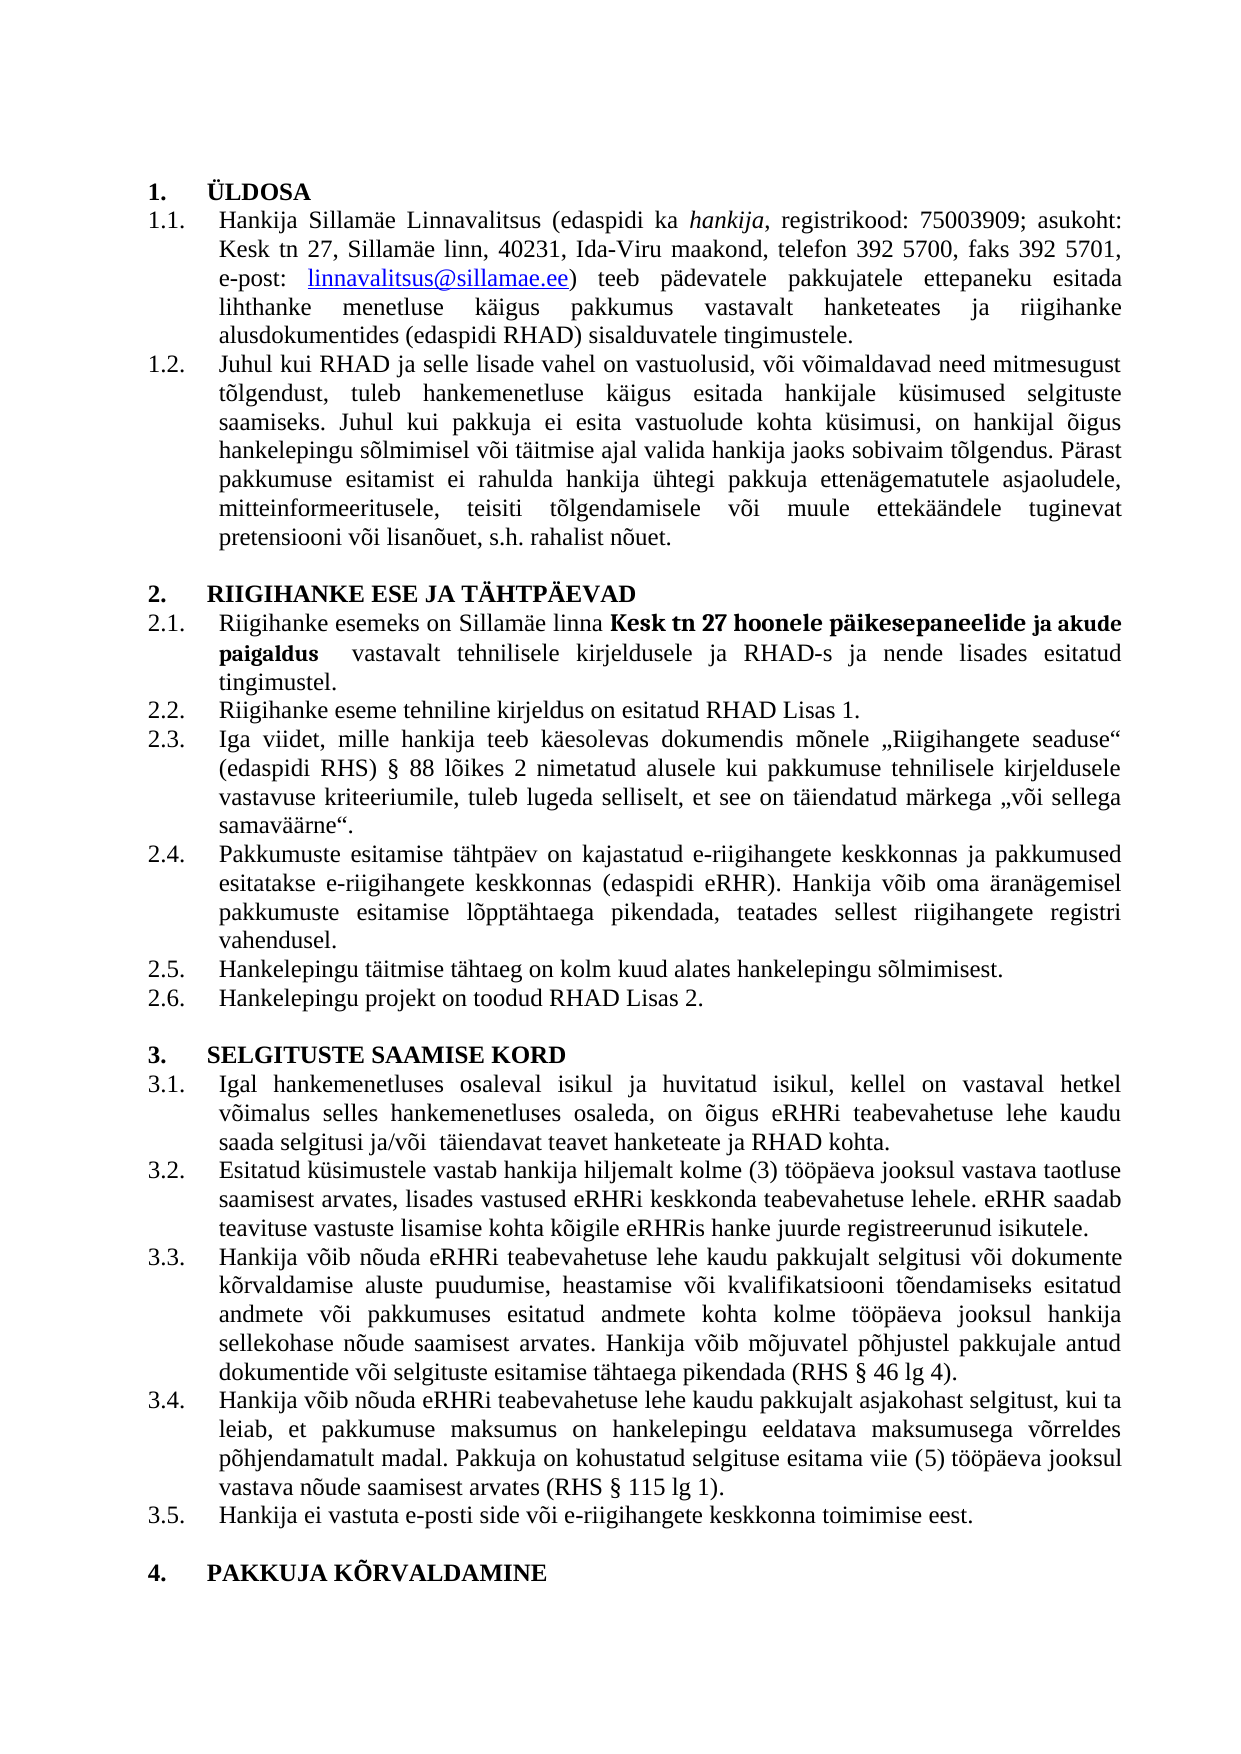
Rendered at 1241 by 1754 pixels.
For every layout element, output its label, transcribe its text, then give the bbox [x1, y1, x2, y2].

list Juhul kui RHAD ja selle lisade vahel on vastuolusid, või võimaldavad need mitmesugust tõlgendust, tuleb hankemenetluse käigus esitada hankijale küsimused selgituste saamiseks. Juhul kui pakkuja ei esita vastuolude kohta küsimusi, on hankijal õigus hankelepingu sõlmimisel või täitmise ajal valida hankija jaoks sobivaim tõlgendus. Pärast pakkumuse esitamist ei rahulda hankija ühtegi pakkuja ettenägematutele asjaoludele, mitteinformeeritusele, teisiti tõlgendamisele või muule ettekäändele tuginevat pretensiooni või lisanõuet, s.h. rahalist nõuet. [148, 349, 1122, 551]
list Pakkumuste esitamise tähtpäev on kajastatud e-riigihangete keskkonnas ja pakkumused esitatakse e-riigihangete keskkonnas (edaspidi eRHR). Hankija võib oma äranägemisel pakkumuste esitamise lõpptähtaega pikendada, teatades sellest riigihangete registri vahendusel. [148, 839, 1122, 954]
list RIIGIHANKE ESE JA TÄHTPÄEVAD [148, 579, 1122, 608]
list Riigihanke eseme tehniline kirjeldus on esitatud RHAD Lisas 1. [148, 695, 1122, 724]
list Hankija võib nõuda eRHRi teabevahetuse lehe kaudu pakkujalt asjakohast selgitust, kui ta leiab, et pakkumuse maksumus on hankelepingu eeldatava maksumusega võrreldes põhjendamatult madal. Pakkuja on kohustatud selgituse esitama viie (5) tööpäeva jooksul vastava nõude saamisest arvates (RHS § 115 lg 1). [148, 1385, 1122, 1500]
list Esitatud küsimustele vastab hankija hiljemalt kolme (3) tööpäeva jooksul vastava taotluse saamisest arvates, lisades vastused eRHRi keskkonda teabevahetuse lehele. eRHR saadab teavituse vastuste lisamise kohta kõigile eRHRis hanke juurde registreerunud isikutele. [148, 1155, 1122, 1242]
list Hankija Sillamäe Linnavalitsus (edaspidi ka hankija, registrikood: 75003909; asukoht: Kesk tn 27, Sillamäe linn, 40231, Ida-Viru maakond, telefon 392 5700, faks 392 5701, e-post: linnavalitsus@sillamae.ee) teeb pädevatele pakkujatele ettepaneku esitada lihthanke menetluse käigus pakkumus vastavalt hanketeates ja riigihanke alusdokumentides (edaspidi RHAD) sisalduvatele tingimustele. [148, 206, 1122, 349]
list Riigihanke esemeks on Sillamäe linna Kesk tn 27 hoonele päikesepaneelide ja akude paigaldus vastavalt tehnilisele kirjeldusele ja RHAD-s ja nende lisades esitatud tingimustel. [148, 608, 1122, 695]
list Hankija võib nõuda eRHRi teabevahetuse lehe kaudu pakkujalt selgitusi või dokumente kõrvaldamise aluste puudumise, heastamise või kvalifikatsiooni tõendamiseks esitatud andmete või pakkumuses esitatud andmete kohta kolme tööpäeva jooksul hankija sellekohase nõude saamisest arvates. Hankija võib mõjuvatel põhjustel pakkujale antud dokumentide või selgituste esitamise tähtaega pikendada (RHS § 46 lg 4). [148, 1242, 1122, 1385]
list Hankija ei vastuta e-posti side või e-riigihangete keskkonna toimimise eest. [148, 1500, 1122, 1529]
list Iga viidet, mille hankija teeb käesolevas dokumendis mõnele „Riigihangete seaduse“ (edaspidi RHS) § 88 lõikes 2 nimetatud alusele kui pakkumuse tehnilisele kirjeldusele vastavuse kriteeriumile, tuleb lugeda selliselt, et see on täiendatud märkega „või sellega samaväärne“. [148, 724, 1122, 839]
list Hankelepingu projekt on toodud RHAD Lisas 2. [148, 983, 1122, 1012]
list Hankelepingu täitmise tähtaeg on kolm kuud alates hankelepingu sõlmimisest. [148, 954, 1122, 983]
list Igal hankemenetluses osaleval isikul ja huvitatud isikul, kellel on vastaval hetkel võimalus selles hankemenetluses osaleda, on õigus eRHRi teabevahetuse lehe kaudu saada selgitusi ja/või täiendavat teavet hanketeate ja RHAD kohta. [148, 1069, 1122, 1155]
list ÜLDOSA [148, 177, 1122, 206]
list PAKKUJA KÕRVALDAMINE [148, 1558, 1122, 1587]
list SELGITUSTE SAAMISE KORD [148, 1040, 1122, 1069]
